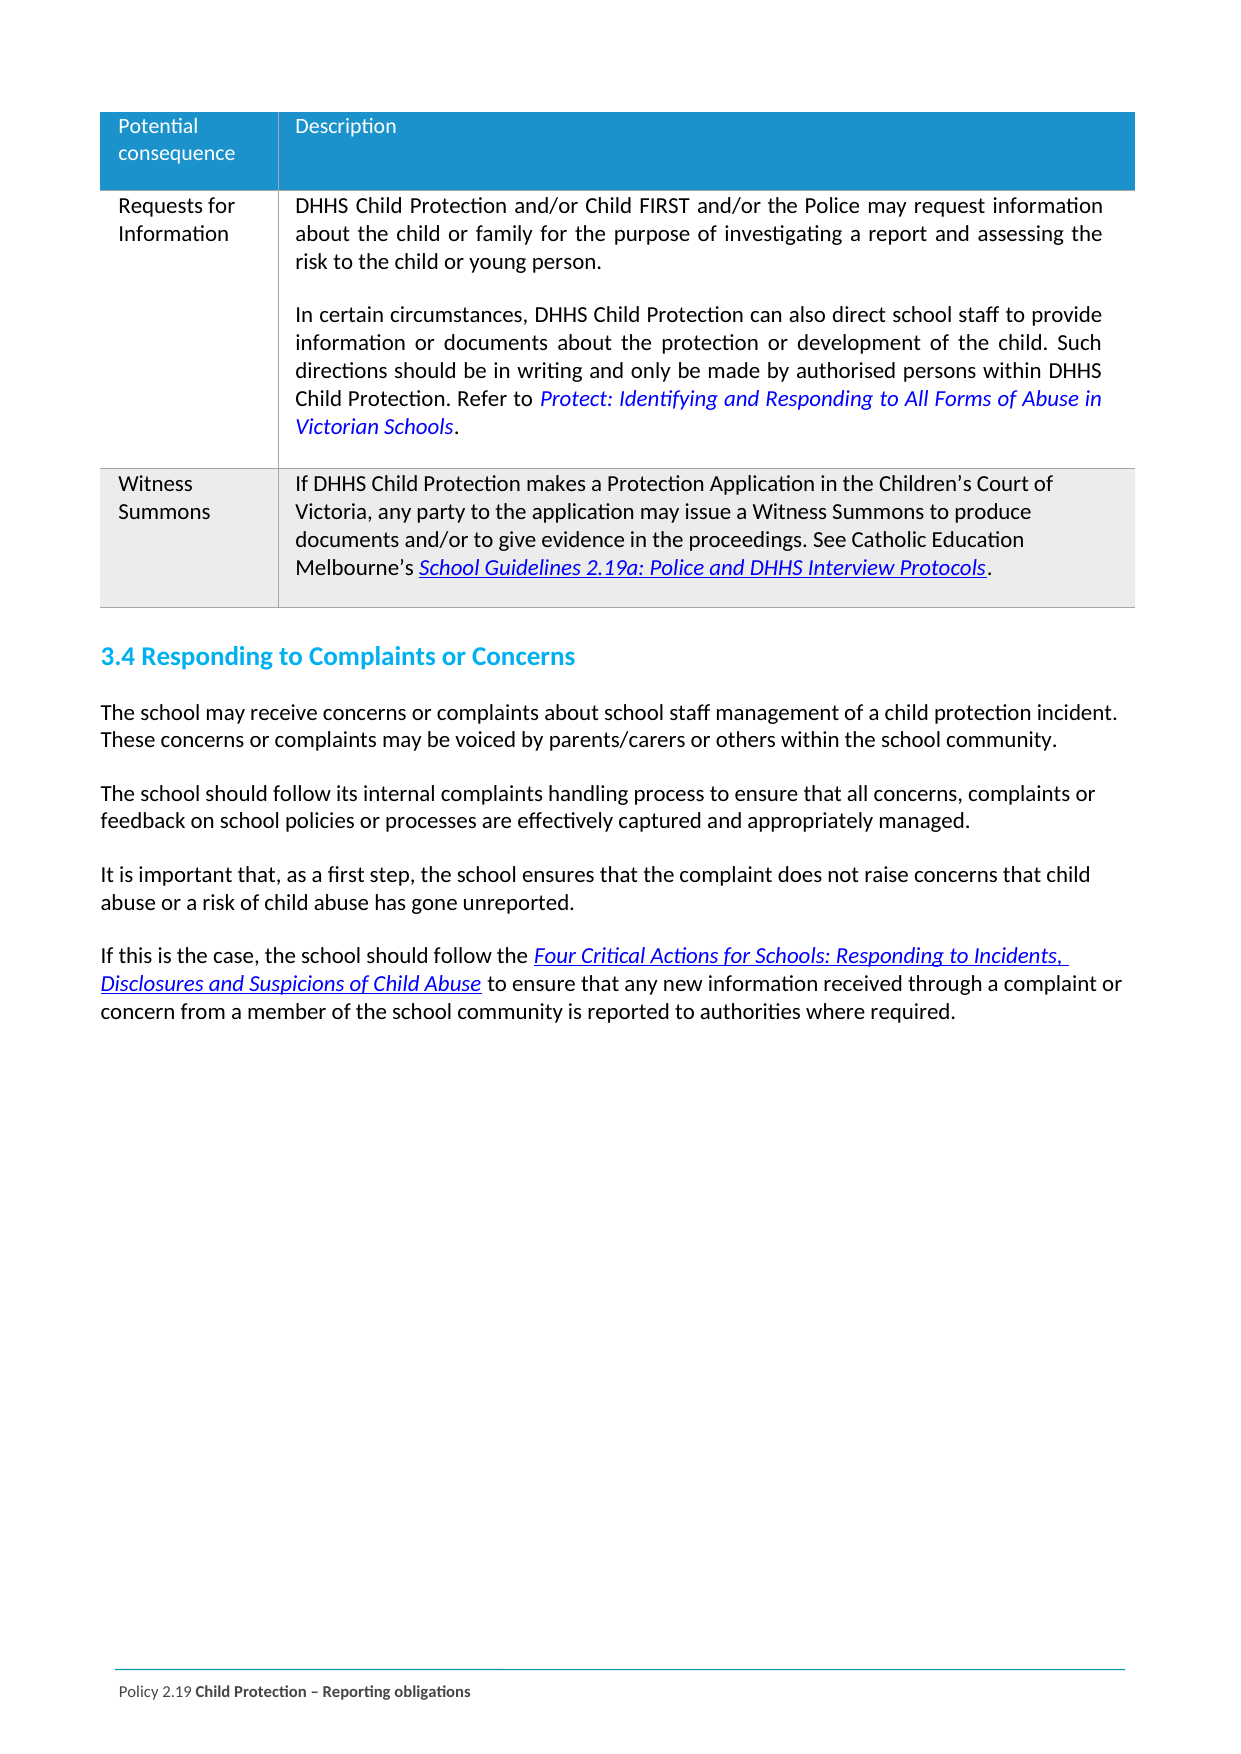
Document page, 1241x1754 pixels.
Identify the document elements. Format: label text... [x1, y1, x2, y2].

table_cell Requests for Information [100, 191, 278, 468]
text If this is the case, the school should follow the Four Critical Actions for Schools: Responding to Incidents, Disclosures and Suspicions of Child Abuse to ensure that any new information received through a complaint or concern from a member of the school community is reported to authorities where required. [100, 941, 1146, 1025]
table_cell If DHHS Child Protection makes a Protection Application in the Children’s Court of Victoria, any party to the application may issue a Witness Summons to produce documents and/or to give evidence in the proceedings. See Catholic Education Melbourne’s School Guidelines 2.19a: Police and DHHS Interview Protocols. [279, 469, 1135, 607]
text The school should follow its internal complaints handling process to ensure that all concerns, complaints or feedback on school policies or processes are effectively captured and appropriately managed. [100, 779, 1146, 835]
table_cell Witness Summons [100, 469, 278, 607]
table_header Potential consequence [100, 112, 278, 190]
table_cell DHHS Child Protection and/or Child FIRST and/or the Police may request information about the child or family for the purpose of investigating a report and assessing the risk to the child or young person. In certain circumstances, DHHS Child Protection can also direct school staff to provide information or documents about the protection or development of the child. Such directions should be in writing and only be made by authorised persons within DHHS Child Protection. Refer to Protect: Identifying and Responding to All Forms of Abuse in Victorian Schools. [279, 191, 1135, 468]
text It is important that, as a first step, the school ensures that the complaint does not raise concerns that child abuse or a risk of child abuse has gone unreported. [100, 860, 1146, 916]
text 3.4 Responding to Complaints or Concerns [100, 639, 1146, 673]
text The school may receive concerns or complaints about school staff management of a child protection incident. These concerns or complaints may be voiced by parents/carers or others within the school community. [100, 698, 1146, 754]
table_header Description [279, 112, 1135, 190]
